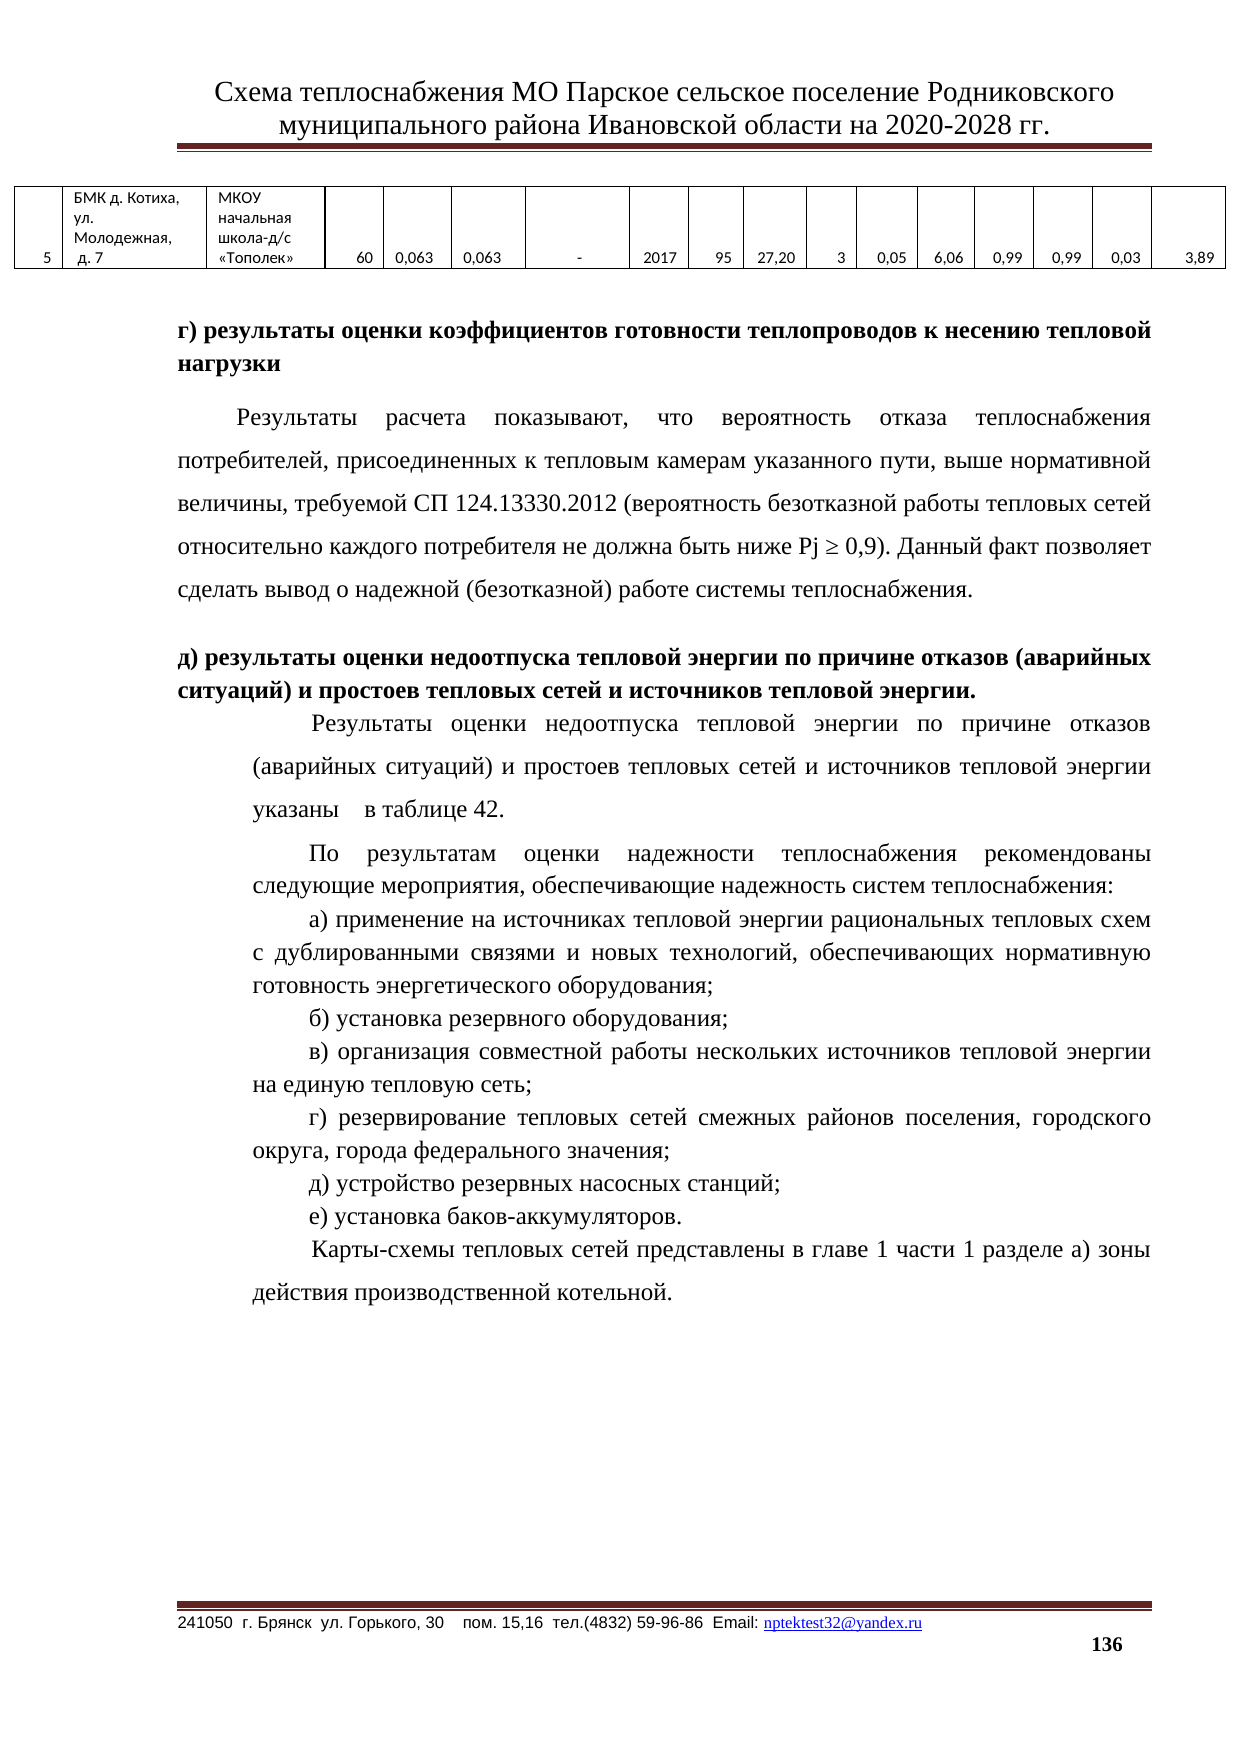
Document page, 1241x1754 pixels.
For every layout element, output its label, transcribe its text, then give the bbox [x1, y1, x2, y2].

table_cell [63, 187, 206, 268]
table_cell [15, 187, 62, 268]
text д) результаты оценки недоотпуска тепловой энергии по причине отказов (аварийных ситуаций) и простоев тепловых сетей и источников тепловой энергии. [177, 642, 1152, 704]
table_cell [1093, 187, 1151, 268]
text г) результаты оценки коэффициентов готовности теплопроводов к несению тепловой нагрузки [177, 315, 1152, 376]
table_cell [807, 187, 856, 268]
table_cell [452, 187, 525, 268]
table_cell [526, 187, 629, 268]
text д) устройство резервных насосных станций; [252, 1168, 1152, 1197]
list Результаты расчета показывают, что вероятность отказа теплоснабжения потребителей, присоединенных к тепловым камерам указанного пути, выше нормативной величины, требуемой СП 124.13330.2012 (вероятность безотказной работы тепловых сетей относительно каждого потребителя не должна быть ниже Pj ≥ 0,9). Данный факт позволяет сделать вывод о надежной (безотказной) работе системы теплоснабжения. [177, 402, 1152, 603]
text Карты-схемы тепловых сетей представлены в главе 1 части 1 разделе а) зоны действия производственной котельной. [252, 1234, 1152, 1306]
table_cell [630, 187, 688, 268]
text г) резервирование тепловых сетей смежных районов поселения, городского округа, города федерального значения; [252, 1102, 1152, 1163]
text а) применение на источниках тепловой энергии рациональных тепловых схем с дублированными связями и новых технологий, обеспечивающих нормативную готовность энергетического оборудования; [252, 904, 1152, 998]
text б) установка резервного оборудования; [252, 1003, 1152, 1031]
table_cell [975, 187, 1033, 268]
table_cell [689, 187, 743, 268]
text в) организация совместной работы нескольких источников тепловой энергии на единую тепловую сеть; [252, 1036, 1152, 1097]
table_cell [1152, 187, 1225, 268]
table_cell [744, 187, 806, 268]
text Результаты оценки недоотпуска тепловой энергии по причине отказов (аварийных ситуаций) и простоев тепловых сетей и источников тепловой энергии указаны в таблице 42. [252, 708, 1152, 823]
text По результатам оценки надежности теплоснабжения рекомендованы следующие мероприятия, обеспечивающие надежность систем теплоснабжения: [252, 838, 1152, 899]
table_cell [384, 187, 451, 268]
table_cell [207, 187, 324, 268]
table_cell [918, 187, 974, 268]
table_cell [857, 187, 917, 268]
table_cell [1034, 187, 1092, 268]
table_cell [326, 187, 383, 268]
text е) установка баков-аккумуляторов. [252, 1201, 1152, 1229]
